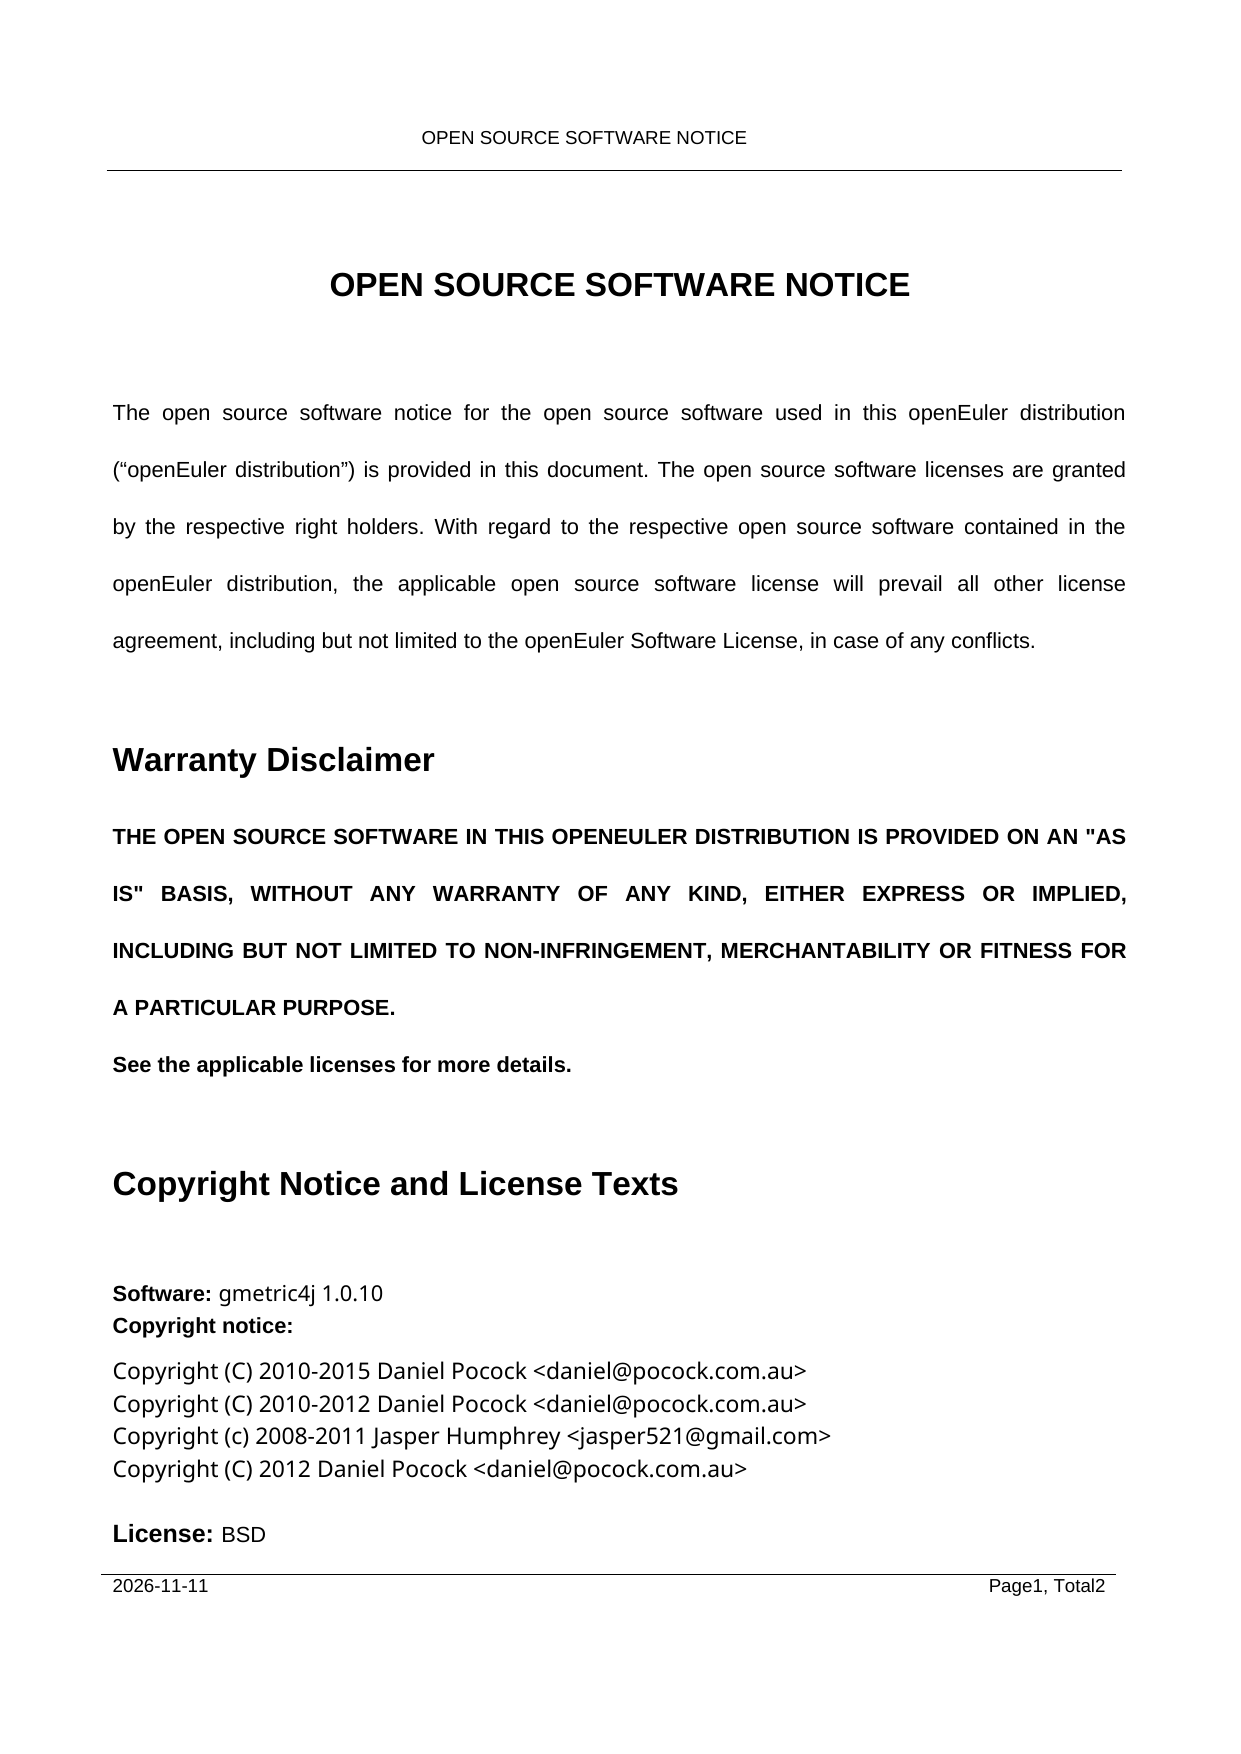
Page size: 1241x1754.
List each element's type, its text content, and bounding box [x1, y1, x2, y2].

text THE OPEN SOURCE SOFTWARE IN THIS OPENEULER DISTRIBUTION IS PROVIDED ON AN "AS IS" BASIS, WITHOUT ANY WARRANTY OF ANY KIND, EITHER EXPRESS OR IMPLIED, INCLUDING BUT NOT LIMITED TO NON-INFRINGEMENT, MERCHANTABILITY OR FITNESS FOR A PARTICULAR PURPOSE. See the applicable licenses for more details. [112, 821, 1128, 1081]
text Copyright (C) 2010-2015 Daniel Pocock <daniel@pocock.com.au> Copyright (C) 2010-2012 Daniel Pocock <daniel@pocock.com.au> Copyright (c) 2008-2011 Jasper Humphrey <jasper521@gmail.com> Copyright (C) 2012 Daniel Pocock <daniel@pocock.com.au> [112, 1354, 1128, 1517]
text Copyright Notice and License Texts [112, 1151, 1128, 1216]
text Copyright notice: [112, 1309, 1128, 1342]
text Warranty Disclaimer [112, 727, 1128, 792]
text Software: gmetric4j 1.0.10 [112, 1277, 1128, 1309]
text The open source software notice for the open source software used in this openEuler distribution (“openEuler distribution”) is provided in this document. The open source software licenses are granted by the respective right holders. With regard to the respective open source software contained in the openEuler distribution, the applicable open source software license will prevail all other license agreement, including but not limited to the openEuler Software License, in case of any conflicts. [112, 397, 1128, 657]
text OPEN SOURCE SOFTWARE NOTICE [112, 251, 1128, 316]
text License: BSD [112, 1517, 1128, 1549]
